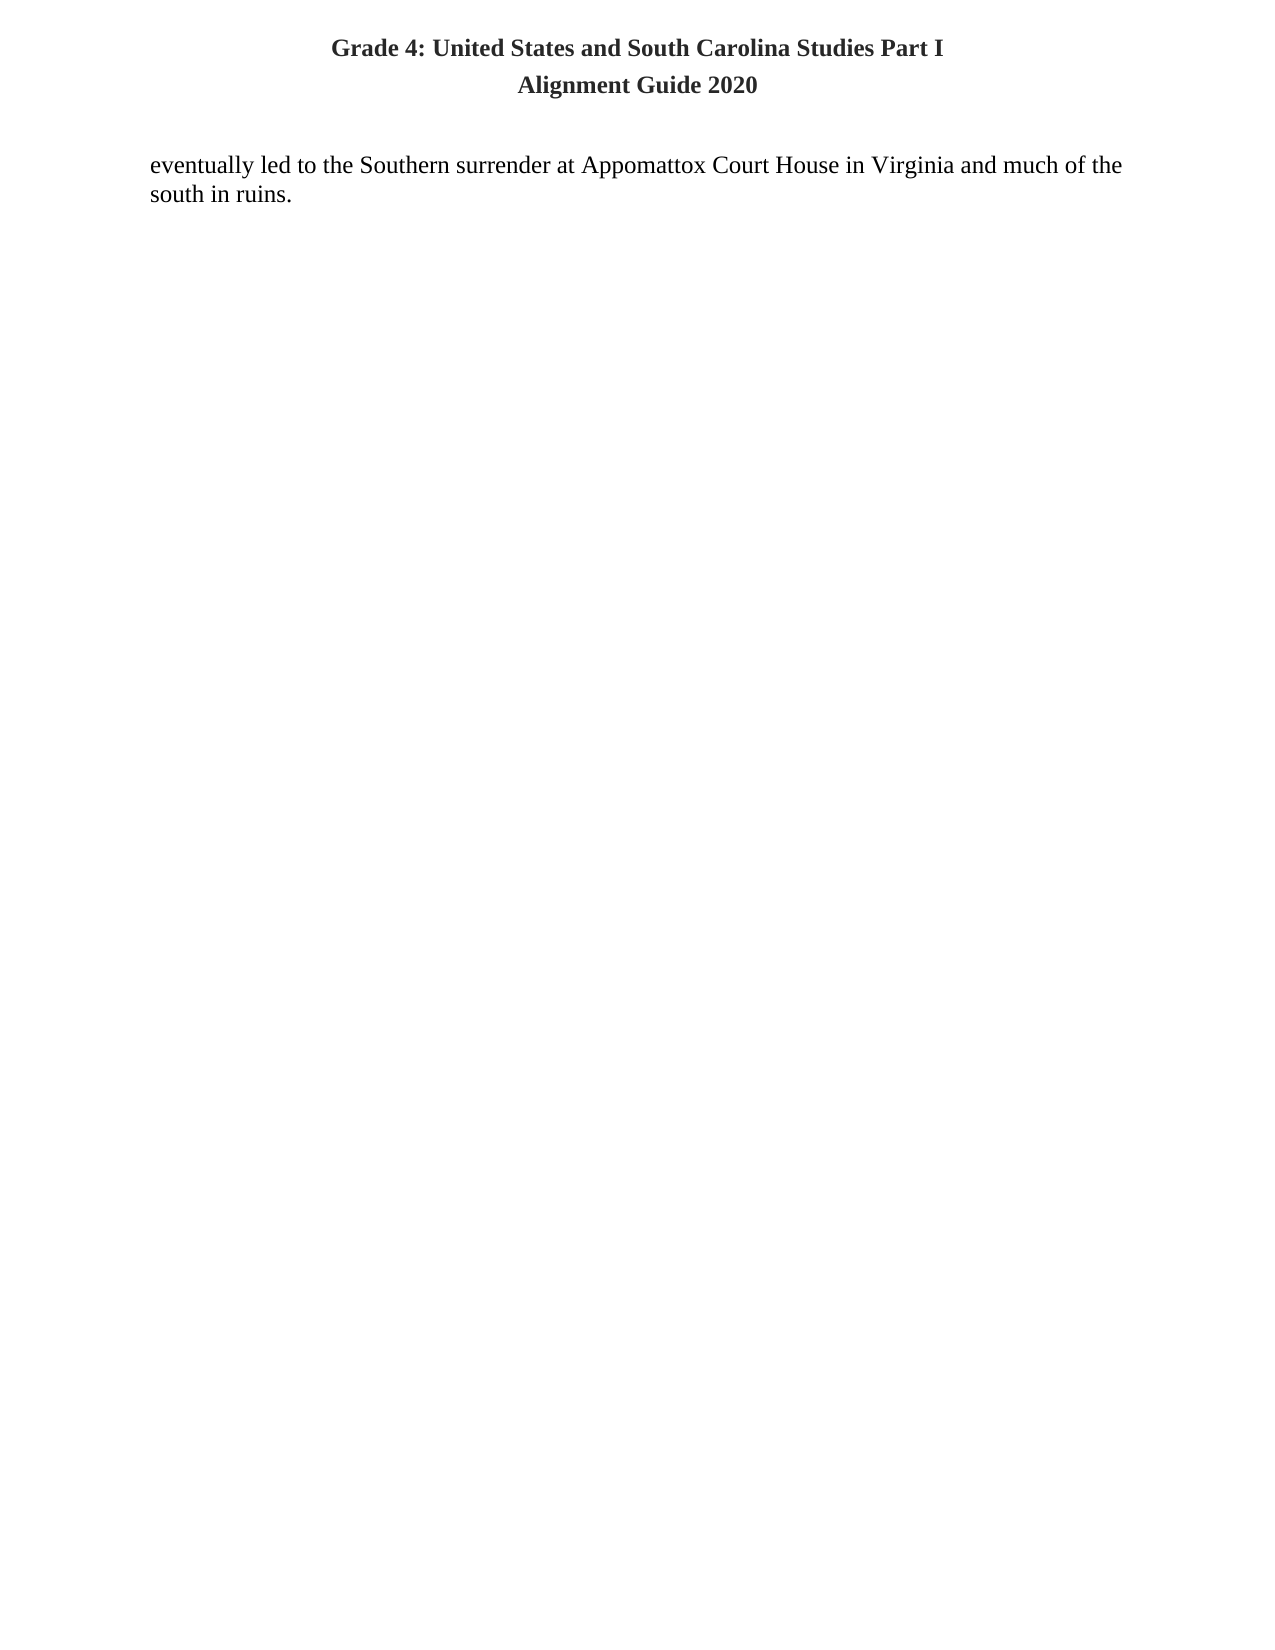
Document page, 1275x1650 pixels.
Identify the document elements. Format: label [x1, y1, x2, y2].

text [150, 150, 1125, 207]
